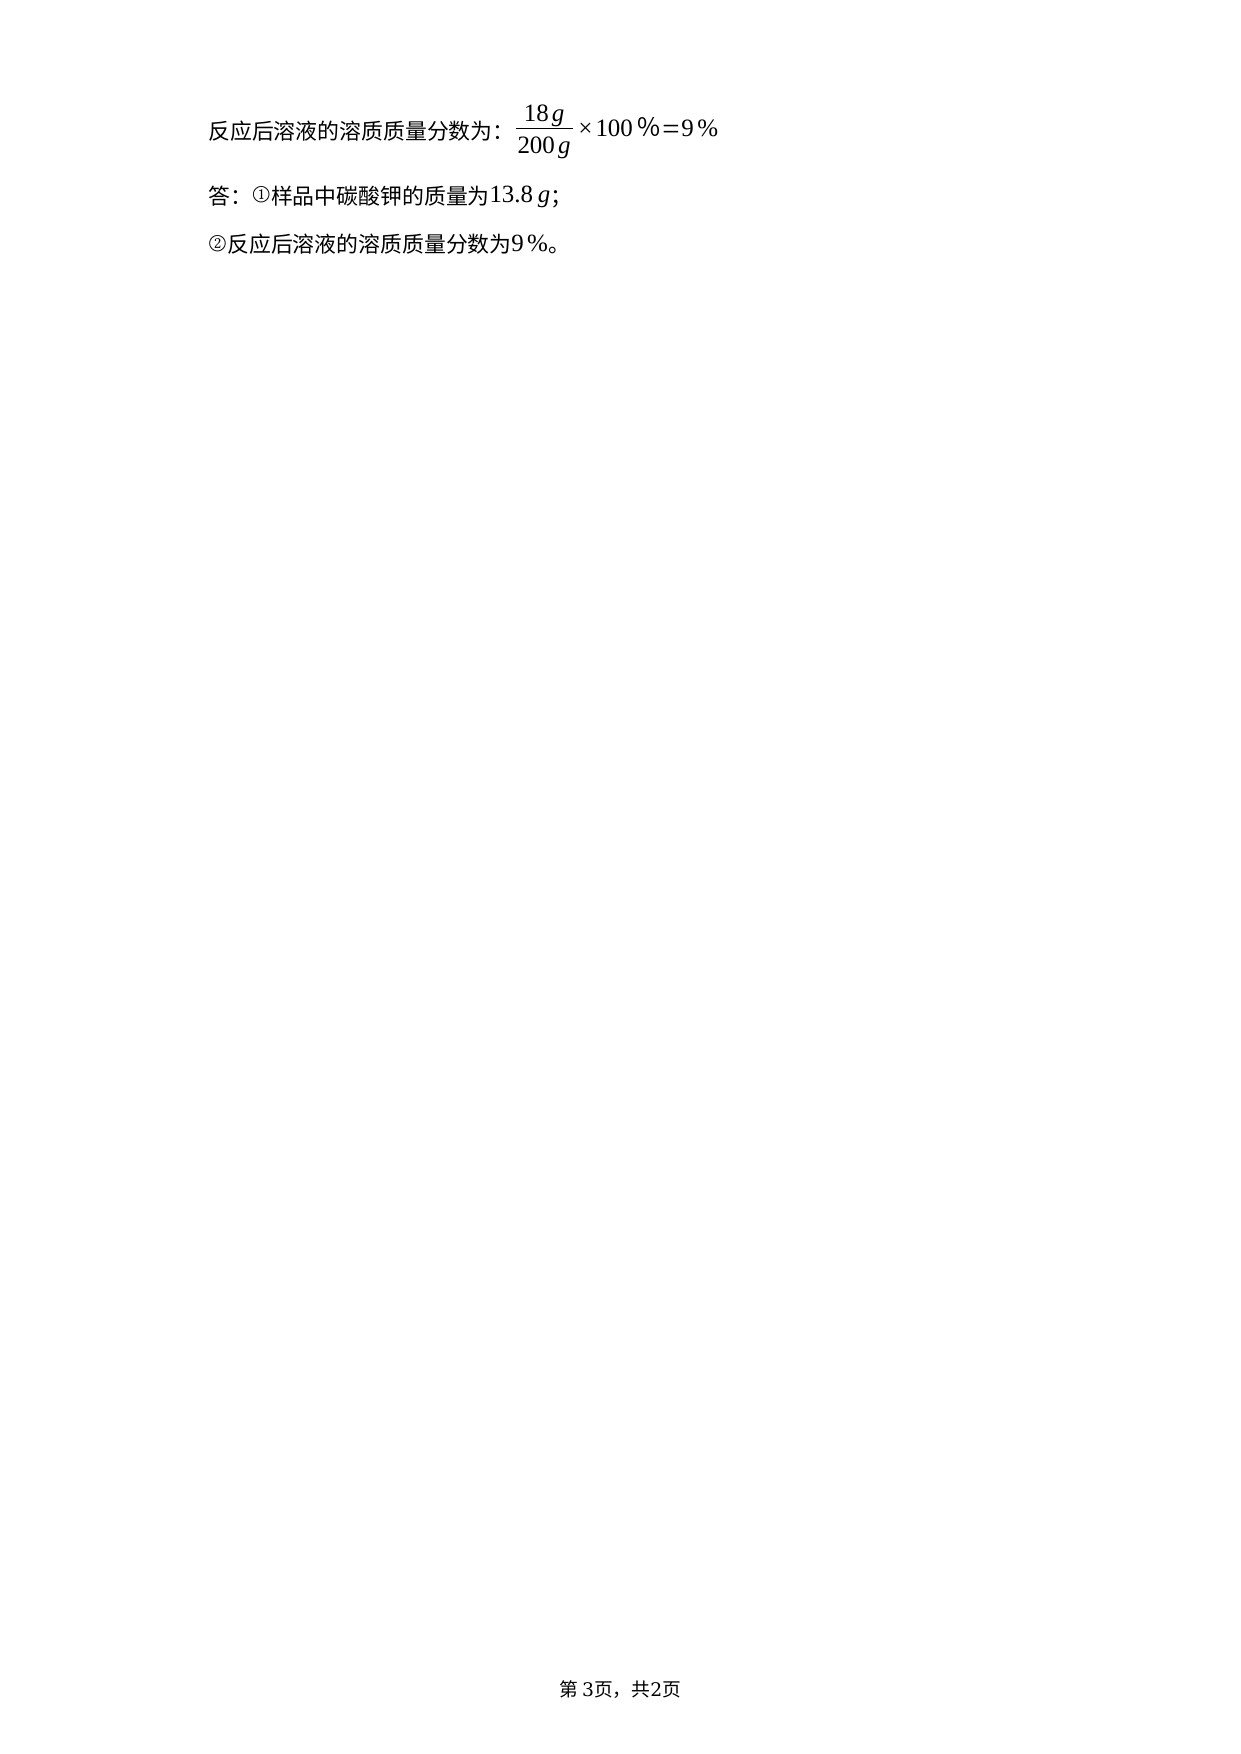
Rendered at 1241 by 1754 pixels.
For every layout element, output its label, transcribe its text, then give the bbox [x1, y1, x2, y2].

text 反应后溶液的溶质质量分数为： 答：样品中碳酸钾的质量为； 反应后溶液的溶质质量分数为。 [208, 97, 1032, 259]
